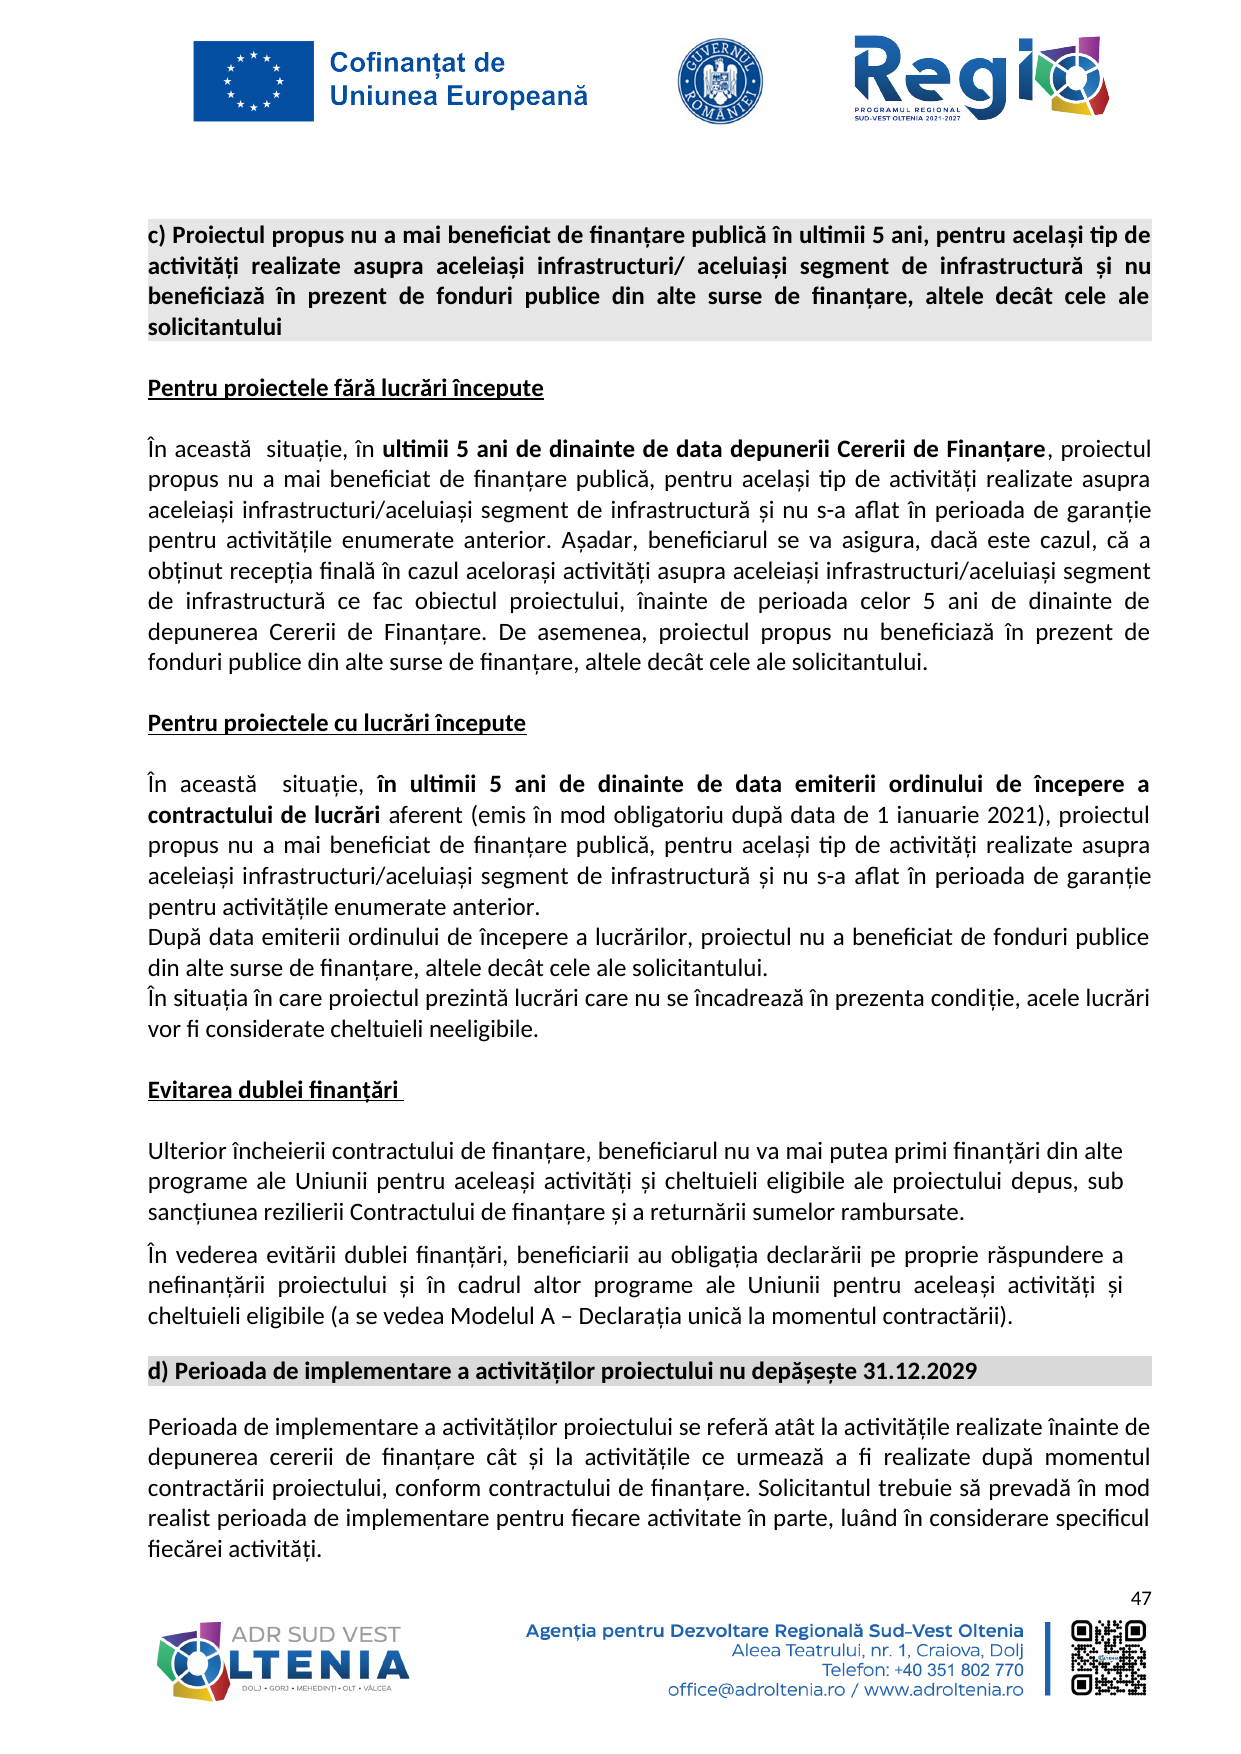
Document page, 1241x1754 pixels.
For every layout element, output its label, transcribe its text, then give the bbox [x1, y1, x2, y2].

text Ulterior încheierii contractului de finanţare, beneficiarul nu va mai putea primi finanţări din alte programe ale Uniunii pentru aceleaşi activităţi și cheltuieli eligibile ale proiectului depus, sub sancţiunea rezilierii Contractului de finanţare şi a returnării sumelor rambursate. [148, 1135, 1124, 1226]
text În această situaţie, în ultimii 5 ani de dinainte de data emiterii ordinului de începere a contractului de lucrări aferent (emis în mod obligatoriu după data de 1 ianuarie 2021), proiectul propus nu a mai beneficiat de finanţare publică, pentru acelaşi tip de activităţi realizate asupra aceleiaşi infrastructuri/aceluiaşi segment de infrastructură şi nu s-a aflat în perioada de garanţie pentru activităţile enumerate anterior. [148, 769, 1152, 921]
text După data emiterii ordinului de începere a lucrărilor, proiectul nu a beneficiat de fonduri publice din alte surse de finanţare, altele decât cele ale solicitantului. [148, 921, 1152, 982]
text Perioada de implementare a activităților proiectului se referă atât la activitățile realizate înainte de depunerea cererii de finanțare cât și la activitățile ce urmează a fi realizate după momentul contractării proiectului, conform contractului de finanţare. Solicitantul trebuie să prevadă în mod realist perioada de implementare pentru fiecare activitate în parte, luând în considerare specificul fiecărei activități. [148, 1411, 1152, 1564]
text În vederea evitării dublei finanțări, beneficiarii au obligația declarării pe proprie răspundere a nefinanțării proiectului și în cadrul altor programe ale Uniunii pentru aceleaşi activităţi și cheltuieli eligibile (a se vedea Modelul A – Declaraţia unică la momentul contractării). [148, 1239, 1124, 1331]
picture [188, 36, 590, 125]
text c) Proiectul propus nu a mai beneficiat de finanţare publică în ultimii 5 ani, pentru acelaşi tip de activităţi realizate asupra aceleiași infrastructuri/ aceluiaşi segment de infrastructură şi nu beneficiază în prezent de fonduri publice din alte surse de finanţare, altele decât cele ale solicitantului [148, 219, 1152, 341]
text În situația în care proiectul prezintă lucrări care nu se încadrează în prezenta condiţie, acele lucrări vor fi considerate cheltuieli neeligibile. [148, 982, 1152, 1043]
picture [147, 1611, 1151, 1708]
picture [852, 34, 1111, 124]
picture [674, 36, 768, 126]
text În această situaţie, în ultimii 5 ani de dinainte de data depunerii Cererii de Finanţare, proiectul propus nu a mai beneficiat de finanţare publică, pentru acelaşi tip de activităţi realizate asupra aceleiași infrastructuri/aceluiaşi segment de infrastructură şi nu s-a aflat în perioada de garanţie pentru activităţile enumerate anterior. Aşadar, beneficiarul se va asigura, dacă este cazul, că a obţinut recepţia finală în cazul aceloraşi activităţi asupra aceleiaşi infrastructuri/aceluiaşi segment de infrastructură ce fac obiectul proiectului, înainte de perioada celor 5 ani de dinainte de depunerea Cererii de Finanţare. De asemenea, proiectul propus nu beneficiază în prezent de fonduri publice din alte surse de finanţare, altele decât cele ale solicitantului. [148, 433, 1152, 677]
text Evitarea dublei finanțări [148, 1074, 1152, 1104]
text d) Perioada de implementare a activităților proiectului nu depășește 31.12.2029 [148, 1356, 1152, 1386]
text Pentru proiectele cu lucrări începute [148, 708, 1152, 738]
text Pentru proiectele fără lucrări începute [148, 372, 1152, 402]
